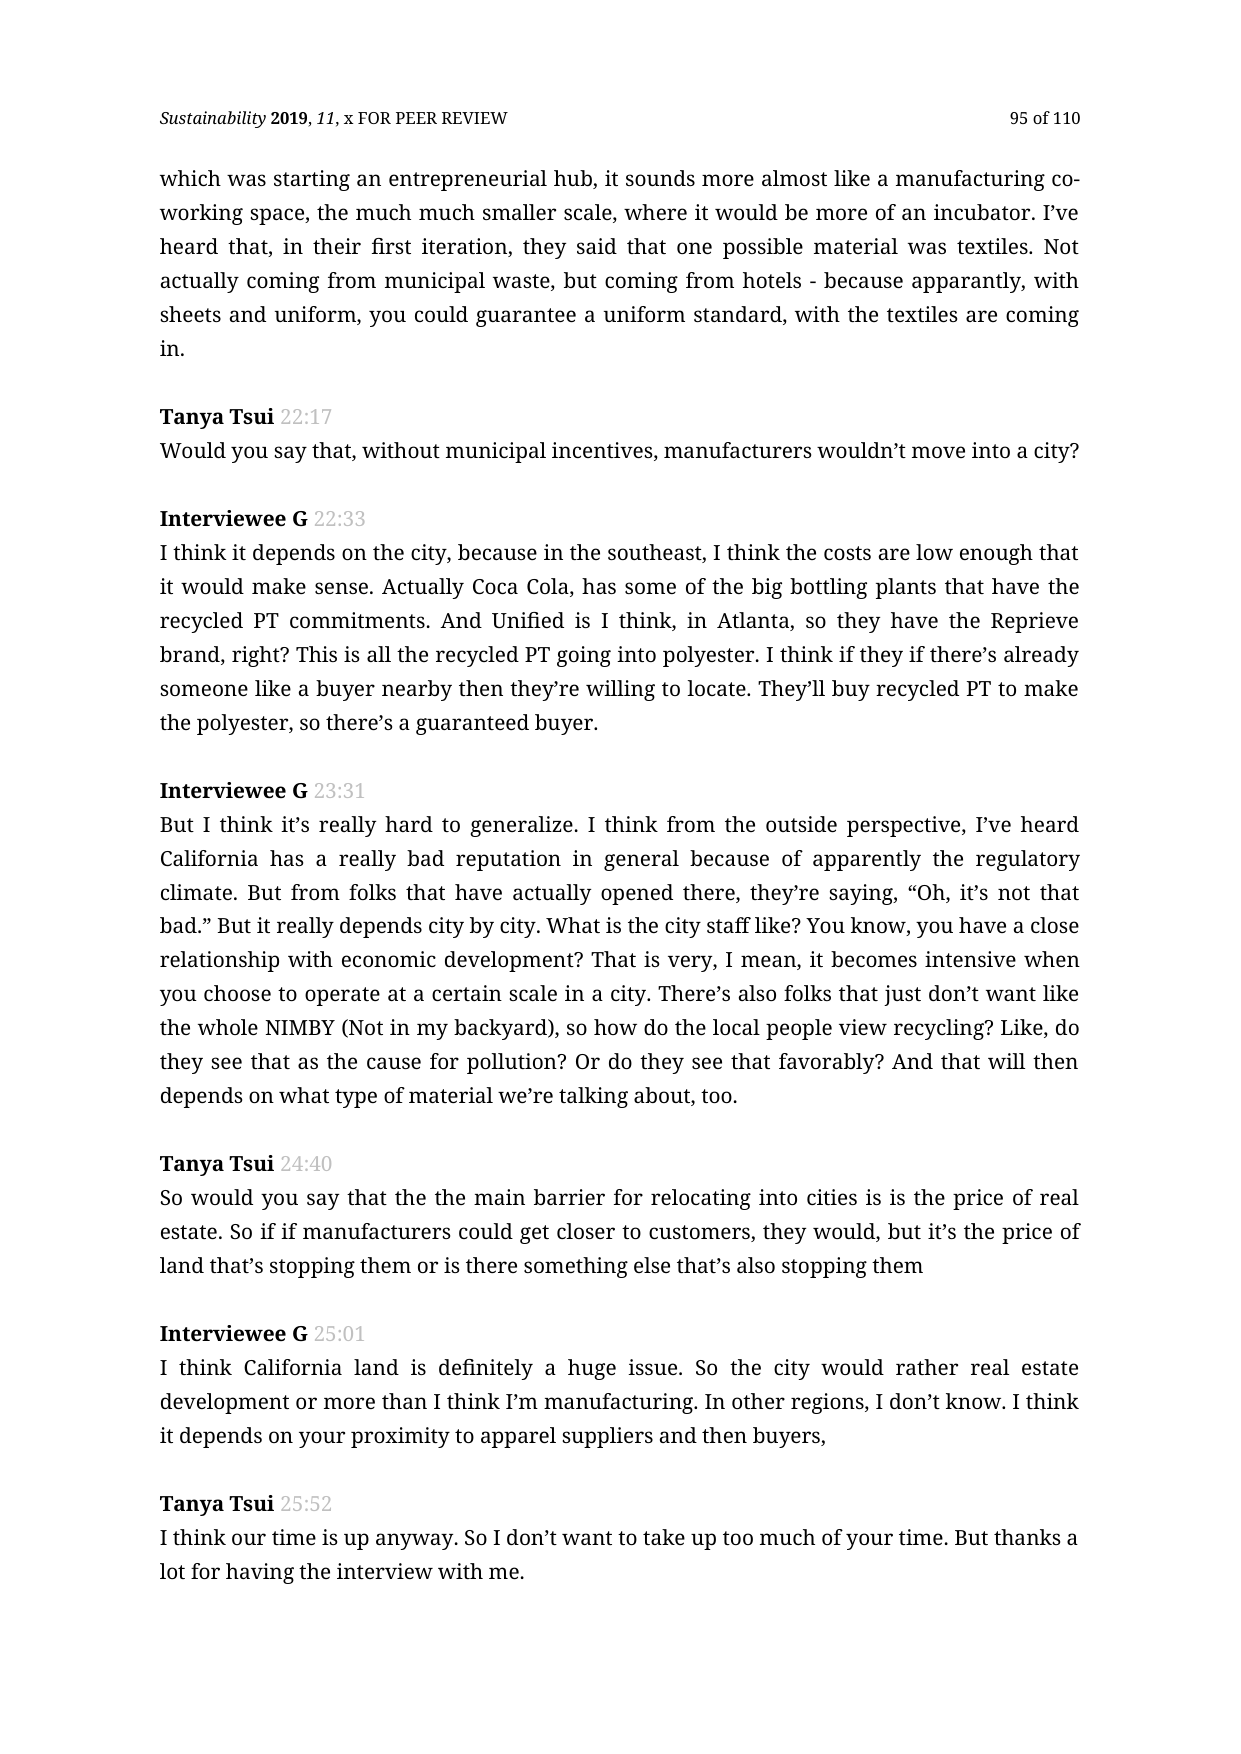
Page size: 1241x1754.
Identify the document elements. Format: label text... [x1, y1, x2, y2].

text Interviewee G 22:33 [159, 501, 1081, 535]
text Would you say that, without municipal incentives, manufacturers wouldn’t move into a city? [159, 433, 1081, 467]
text But I think it’s really hard to generalize. I think from the outside perspective, I’ve heard California has a really bad reputation in general because of apparently the regulatory climate. But from folks that have actually opened there, they’re saying, “Oh, it’s not that bad.” But it really depends city by city. What is the city staff like? You know, you have a close relationship with economic development? That is very, I mean, it becomes intensive when you choose to operate at a certain scale in a city. There’s also folks that just don’t want like the whole NIMBY (Not in my backyard), so how do the local people view recycling? Like, do they see that as the cause for pollution? Or do they see that favorably? And that will then depends on what type of material we’re talking about, too. [159, 807, 1081, 1113]
text Interviewee G 23:31 [159, 773, 1081, 807]
text Tanya Tsui 25:52 [159, 1486, 1081, 1520]
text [159, 162, 1081, 366]
text I think our time is up anyway. So I don’t want to take up too much of your time. But thanks a lot for having the interview with me. [159, 1520, 1081, 1588]
text So would you say that the the main barrier for relocating into cities is is the price of real estate. So if if manufacturers could get closer to customers, they would, but it’s the price of land that’s stopping them or is there something else that’s also stopping them [159, 1181, 1081, 1282]
text I think it depends on the city, because in the southeast, I think the costs are low enough that it would make sense. Actually Coca Cola, has some of the big bottling plants that have the recycled PT commitments. And Unified is I think, in Atlanta, so they have the Reprieve brand, right? This is all the recycled PT going into polyester. I think if they if there’s already someone like a buyer nearby then they’re willing to locate. They’ll buy recycled PT to make the polyester, so there’s a guaranteed buyer. [159, 535, 1081, 739]
text I think California land is definitely a huge issue. So the city would rather real estate development or more than I think I’m manufacturing. In other regions, I don’t know. I think it depends on your proximity to apparel suppliers and then buyers, [159, 1350, 1081, 1452]
text Interviewee G 25:01 [159, 1316, 1081, 1350]
text Tanya Tsui 24:40 [159, 1147, 1081, 1181]
text Tanya Tsui 22:17 [159, 399, 1081, 433]
